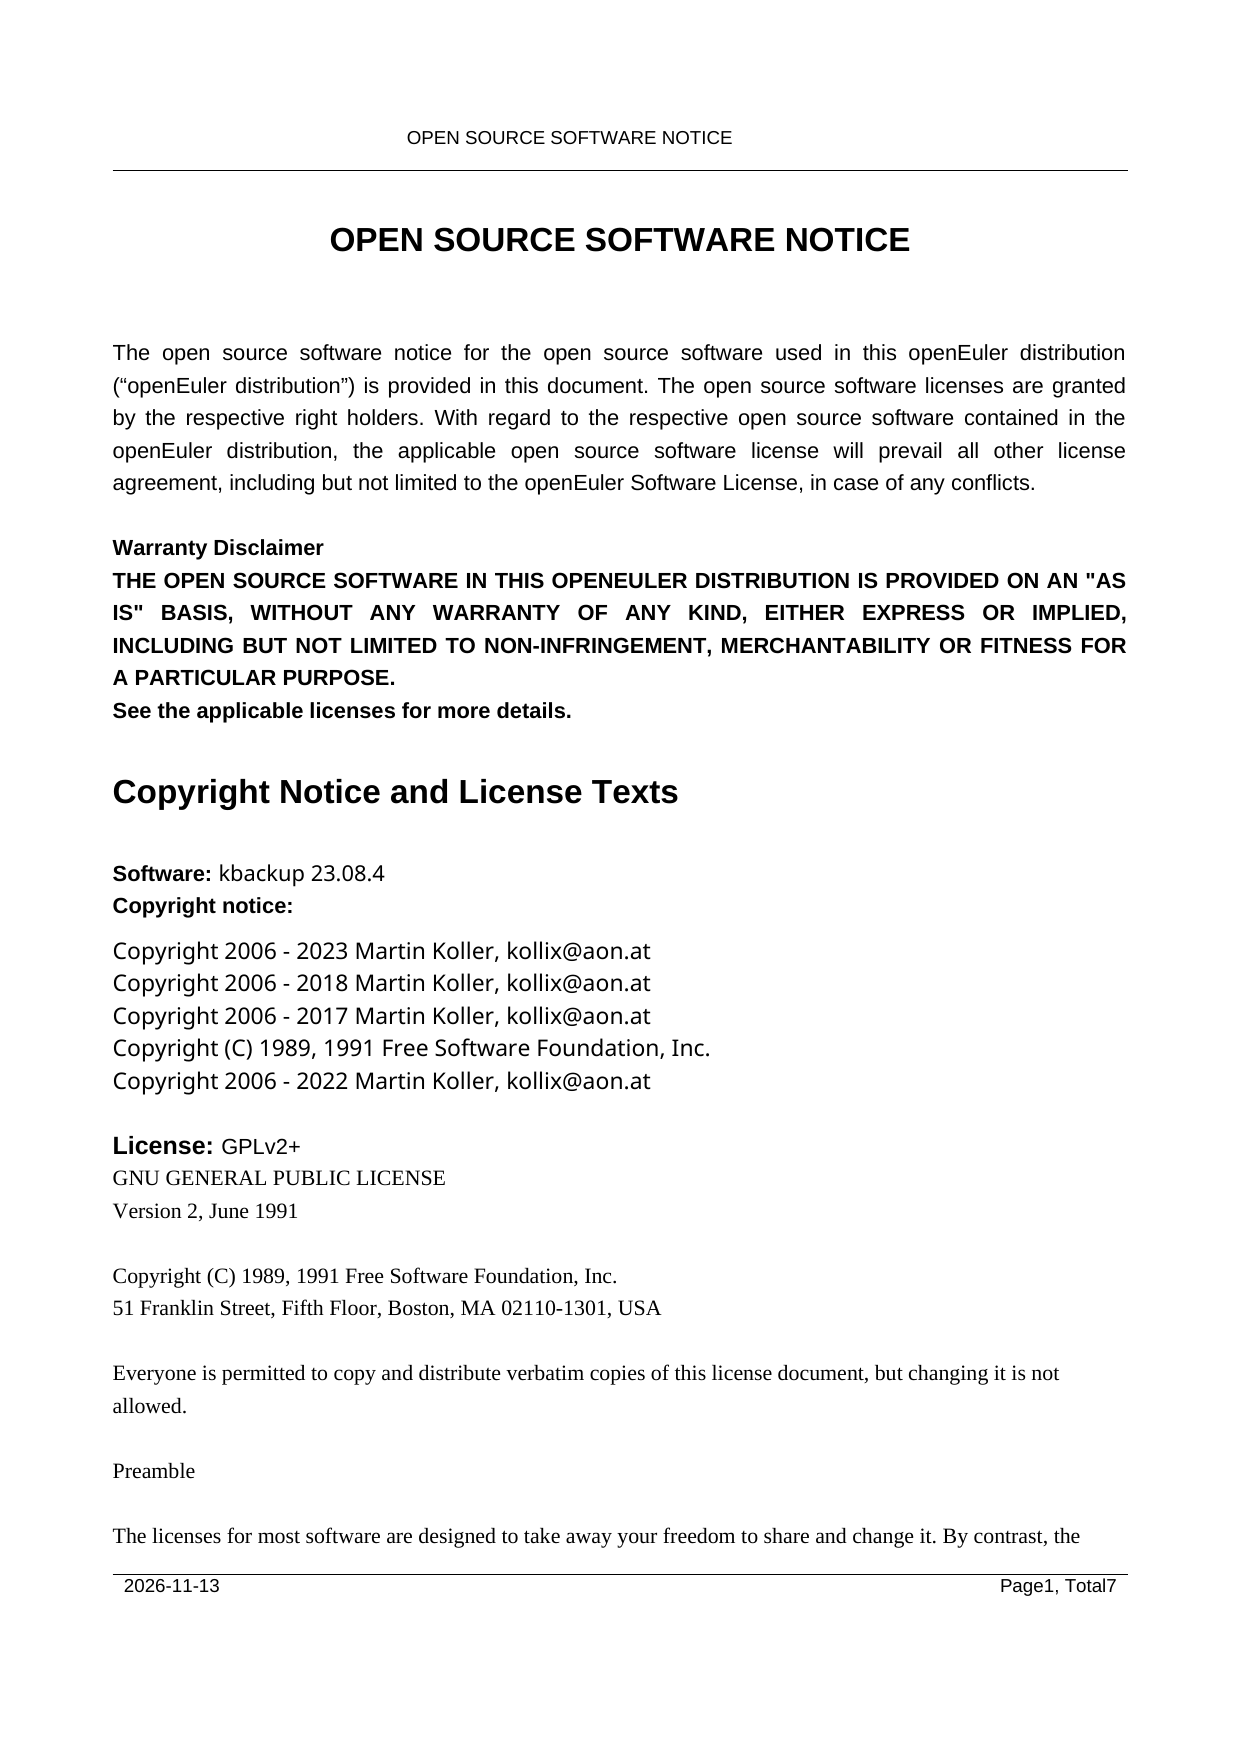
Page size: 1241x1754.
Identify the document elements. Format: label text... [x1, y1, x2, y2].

text OPEN SOURCE SOFTWARE NOTICE [112, 206, 1128, 271]
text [112, 1161, 1128, 1551]
text Copyright Notice and License Texts [112, 759, 1128, 824]
title Software: kbackup 23.08.4 [112, 856, 1128, 889]
text Copyright 2006 - 2023 Martin Koller, kollix@aon.at Copyright 2006 - 2018 Martin Koller, kollix@aon.at Copyright 2006 - 2017 Martin Koller, kollix@aon.at Copyright (C) 1989, 1991 Free Software Foundation, Inc. Copyright 2006 - 2022 Martin Koller, kollix@aon.at [112, 934, 1128, 1129]
text License: GPLv2+ [112, 1129, 1128, 1161]
text Warranty Disclaimer [112, 531, 1128, 564]
text THE OPEN SOURCE SOFTWARE IN THIS OPENEULER DISTRIBUTION IS PROVIDED ON AN "AS IS" BASIS, WITHOUT ANY WARRANTY OF ANY KIND, EITHER EXPRESS OR IMPLIED, INCLUDING BUT NOT LIMITED TO NON-INFRINGEMENT, MERCHANTABILITY OR FITNESS FOR A PARTICULAR PURPOSE. See the applicable licenses for more details. [112, 564, 1128, 726]
text Copyright notice: [112, 889, 1128, 921]
text The open source software notice for the open source software used in this openEuler distribution (“openEuler distribution”) is provided in this document. The open source software licenses are granted by the respective right holders. With regard to the respective open source software contained in the openEuler distribution, the applicable open source software license will prevail all other license agreement, including but not limited to the openEuler Software License, in case of any conflicts. [112, 336, 1128, 499]
